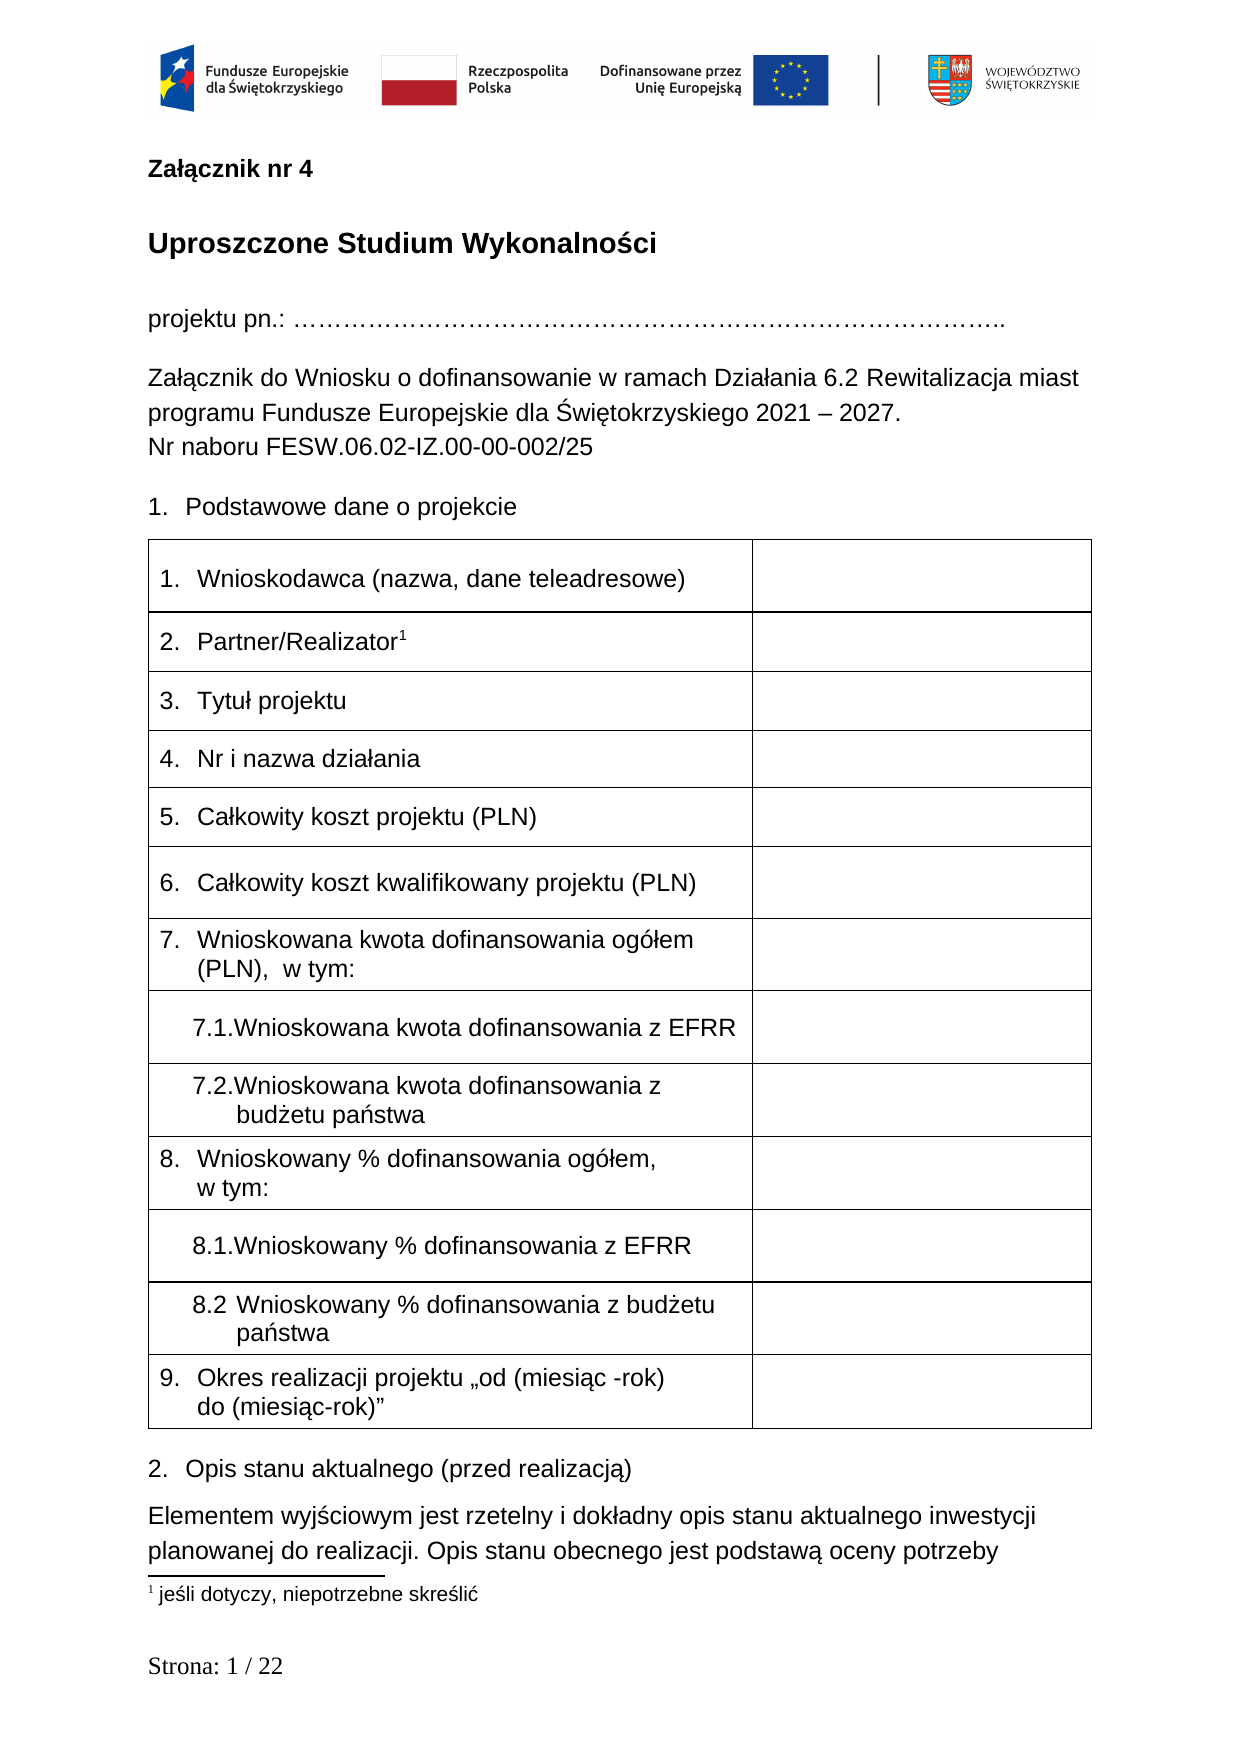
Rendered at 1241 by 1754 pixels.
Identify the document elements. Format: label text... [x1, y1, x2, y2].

table_cell [753, 1064, 1091, 1136]
picture [147, 41, 1093, 115]
text projektu pn.: ………………………………………………………………………….. [148, 303, 1093, 332]
table_cell [753, 1283, 1091, 1354]
table_cell 7.2.Wnioskowana kwota dofinansowania z budżetu państwa [149, 1064, 752, 1136]
table_cell Wnioskowany % dofinansowania ogółem, w tym: [149, 1137, 752, 1209]
table_cell [753, 613, 1091, 671]
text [148, 1501, 1093, 1564]
table_header [753, 540, 1091, 611]
table_cell [753, 1210, 1091, 1281]
table_cell Wnioskowana kwota dofinansowania ogółem (PLN), w tym: [149, 919, 752, 990]
table_cell Partner/Realizator [149, 613, 752, 671]
text Podstawowe dane o projekcie [148, 491, 1093, 520]
text Załącznik nr 4 [148, 154, 1093, 183]
table_cell Całkowity koszt kwalifikowany projektu (PLN) [149, 847, 752, 917]
table_cell [753, 1137, 1091, 1209]
table_cell 7.1.Wnioskowana kwota dofinansowania z EFRR [149, 991, 752, 1063]
table_cell [753, 672, 1091, 730]
table_cell [753, 919, 1091, 990]
table_cell Nr i nazwa działania [149, 731, 752, 787]
text Załącznik do Wniosku o dofinansowanie w ramach Działania 6.2 Rewitalizacja miast programu Fundusze Europejskie dla Świętokrzyskiego 2021 – 2027. [148, 363, 1093, 426]
table_cell [753, 847, 1091, 917]
table_cell Wnioskowany % dofinansowania z budżetu państwa [149, 1283, 752, 1354]
table_cell [753, 1355, 1091, 1428]
table_header Wnioskodawca (nazwa, dane teleadresowe) [149, 540, 752, 611]
table_cell Okres realizacji projektu „od (miesiąc -rok) do (miesiąc-rok)” [149, 1355, 752, 1428]
table_cell [753, 788, 1091, 846]
table_cell [753, 991, 1091, 1063]
table_cell [753, 731, 1091, 787]
table_cell Tytuł projektu [149, 672, 752, 730]
text Uproszczone Studium Wykonalności [148, 226, 1093, 259]
text Nr naboru FESW.06.02-IZ.00-00-002/25 [148, 432, 1093, 461]
table_cell Całkowity koszt projektu (PLN) [149, 788, 752, 846]
list Opis stanu aktualnego (przed realizacją) [148, 1454, 1093, 1483]
table_cell 8.1.Wnioskowany % dofinansowania z EFRR [149, 1210, 752, 1281]
